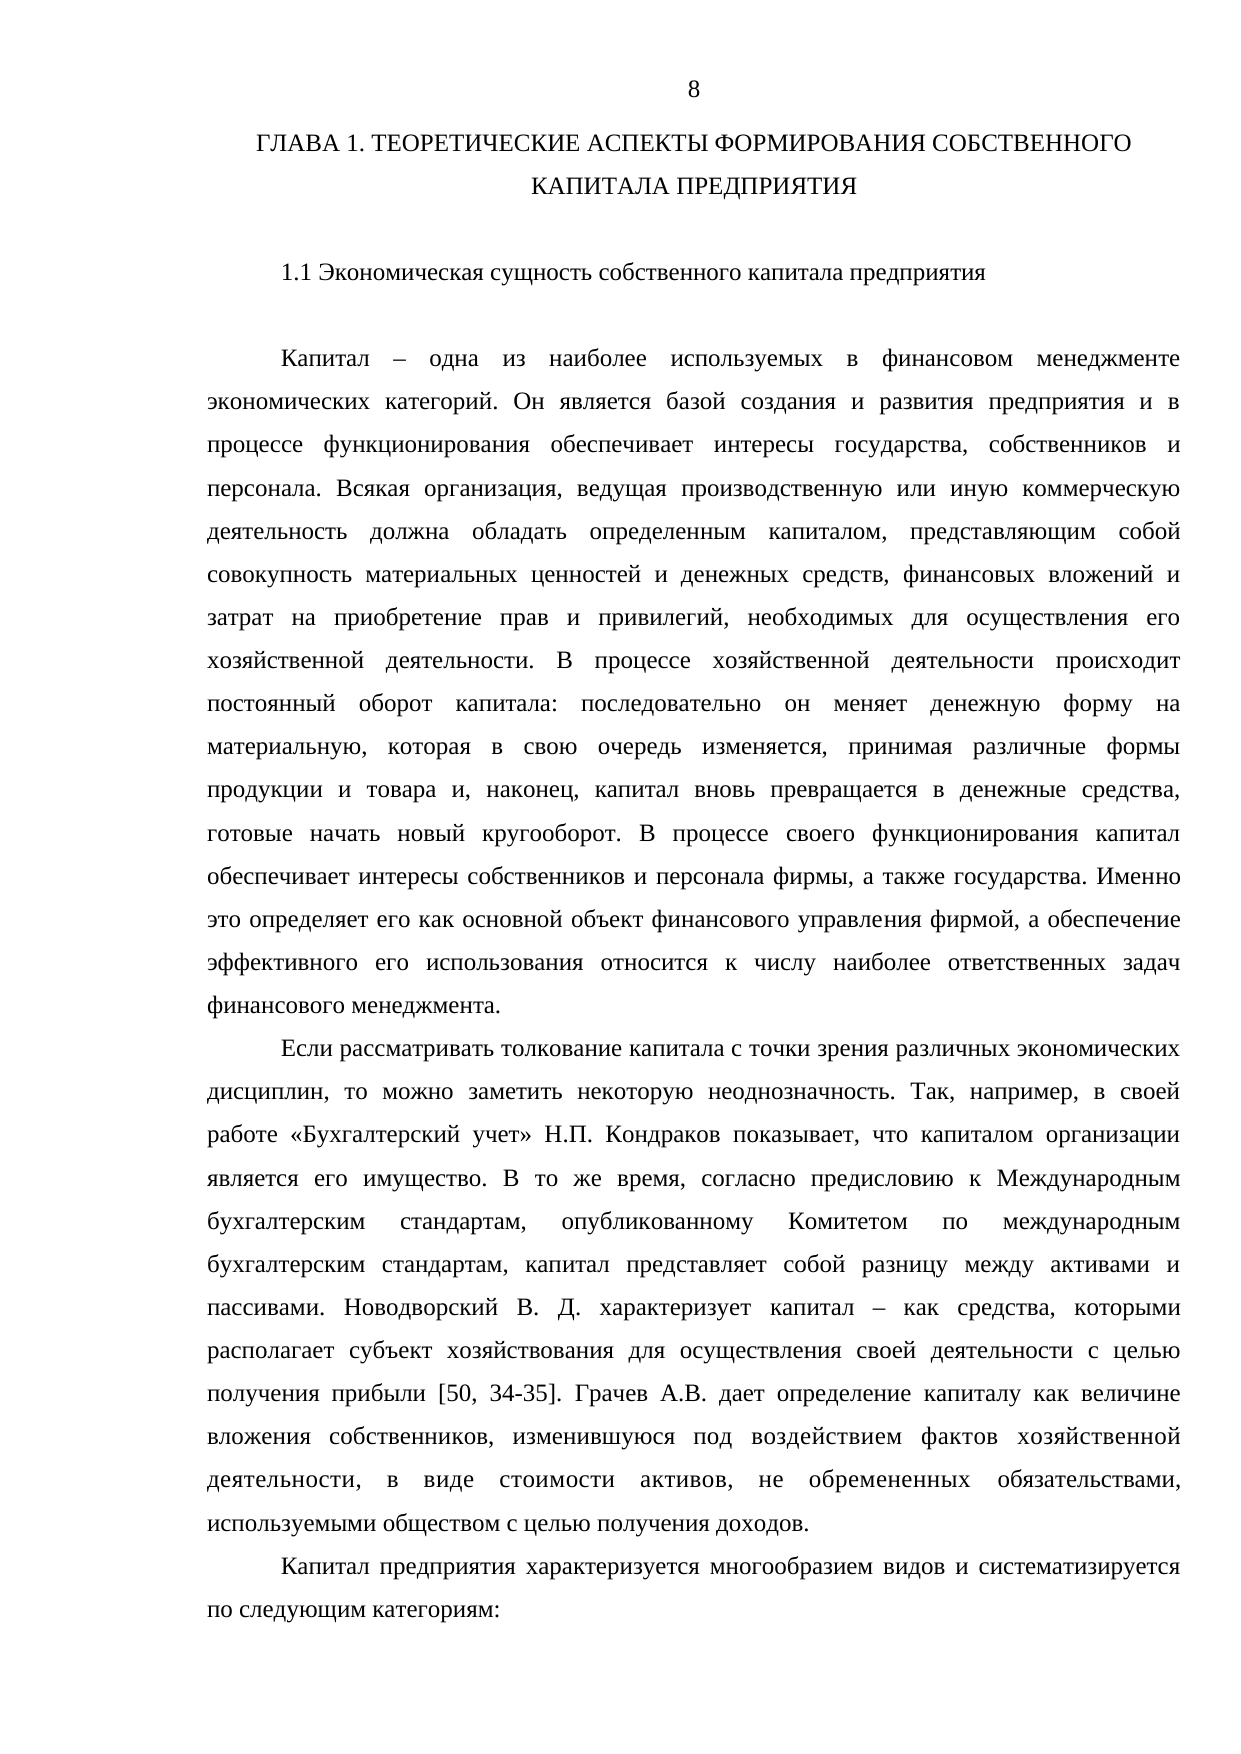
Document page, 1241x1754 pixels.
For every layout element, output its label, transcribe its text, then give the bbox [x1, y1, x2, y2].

text Если рассматривать толкование капитала с точки зрения различных экономических дисциплин, то можно заметить некоторую неоднозначность. Так, например, в своей работе «Бухгалтерский учет» Н.П. Кондраков показывает, что капиталом организации является его имущество. В то же время, согласно предисловию к Международным бухгалтерским стандартам, опубликованному Комитетом по международным бухгалтерским стандартам, капитал представляет собой разницу между активами и пассивами. Новодворский В. Д. характеризует капитал – как средства, которыми располагает субъект хозяйствования для осуществления своей деятельности с целью получения прибыли [50, 34-35]. Грачев А.В. дает определение капиталу как величине вложения собственников, изменившуюся под воздействием фактов хозяйственной деятельности, в виде стоимости активов, не обремененных обязательствами, используемыми обществом с целью получения доходов. [207, 1033, 1181, 1536]
text Капитал предприятия характеризуется многообразием видов и систематизируется по следующим категориям: [207, 1551, 1181, 1623]
text Капитал – одна из наиболее используемых в финансовом менеджменте экономических категорий. Он является базой создания и развития предприятия и в процессе функционирования обеспечивает интересы государства, собственников и персонала. Всякая организация, ведущая производственную или иную коммерческую деятельность должна обладать определенным капиталом, представляющим собой совокупность материальных ценностей и денежных средств, финансовых вложений и затрат на приобретение прав и привилегий, необходимых для осуществления его хозяйственной деятельности. В процессе хозяйственной деятельности происходит постоянный оборот капитала: последовательно он меняет денежную форму на материальную, которая в свою очередь изменяется, принимая различные формы продукции и товара и, наконец, капитал вновь превращается в денежные средства, готовые начать новый кругооборот. В процессе своего функционирования капитал обеспечивает интересы собственников и персонала фирмы, а также государства. Именно это определяет его как основной объект финансового управления фирмой, а обеспечение эффективного его использования относится к числу наиболее ответственных задач финансового менеджмента. [207, 343, 1181, 1019]
text 1.1 Экономическая сущность собственного капитала предприятия [207, 257, 1181, 286]
text ГЛАВА 1. ТЕОРЕТИЧЕСКИЕ АСПЕКТЫ ФОРМИРОВАНИЯ СОБСТВЕННОГО КАПИТАЛА ПРЕДПРИЯТИЯ [207, 128, 1181, 199]
